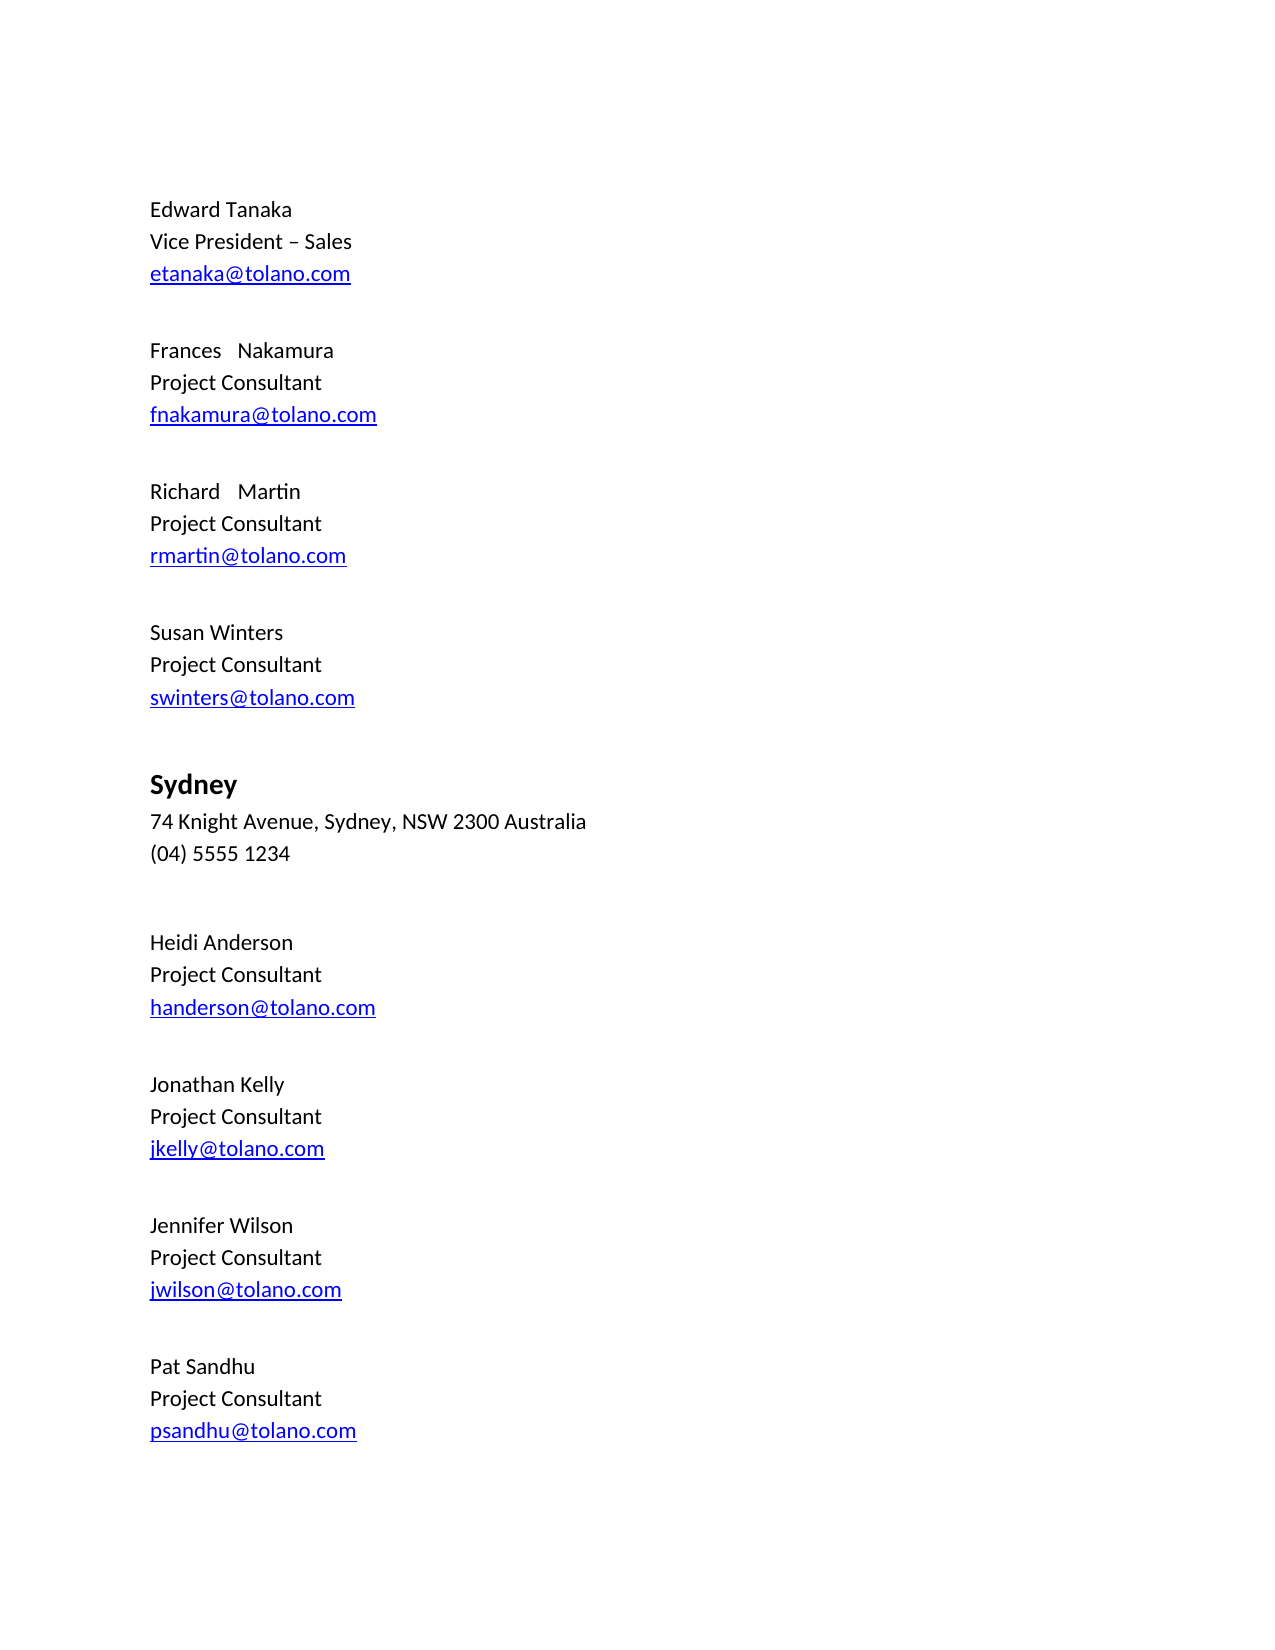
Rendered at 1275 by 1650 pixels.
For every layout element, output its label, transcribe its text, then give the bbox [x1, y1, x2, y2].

text rmartin@tolano.com [150, 542, 1125, 569]
text (04) 5555 1234 [150, 839, 1125, 867]
text jwilson@tolano.com [150, 1275, 1125, 1303]
text Susan Winters [150, 618, 1125, 646]
text psandhu@tolano.com [150, 1417, 1125, 1444]
text swinters@tolano.com [150, 683, 1125, 711]
text Project Consultant [150, 651, 1125, 679]
text Jonathan Kelly [150, 1070, 1125, 1098]
text etanaka@tolano.com [150, 259, 1125, 287]
text Project Consultant [150, 1384, 1125, 1412]
text Project Consultant [150, 368, 1125, 396]
text handerson@tolano.com [150, 993, 1125, 1021]
text Edward Tanaka [150, 195, 1125, 223]
text fnakamura@tolano.com [150, 400, 1125, 428]
text , NSW 2300 [150, 807, 1125, 835]
text Nakamura [150, 336, 1125, 364]
text Heidi Anderson [150, 928, 1125, 956]
text Pat Sandhu [150, 1352, 1125, 1380]
text Richard Martin [150, 477, 1125, 505]
text Project Consultant [150, 1243, 1125, 1271]
text Project Consultant [150, 961, 1125, 989]
text Jennifer Wilson [150, 1211, 1125, 1239]
text Project Consultant [150, 1102, 1125, 1130]
text jkelly@tolano.com [150, 1134, 1125, 1162]
text Project Consultant [150, 509, 1125, 537]
text Vice President – Sales [150, 227, 1125, 255]
